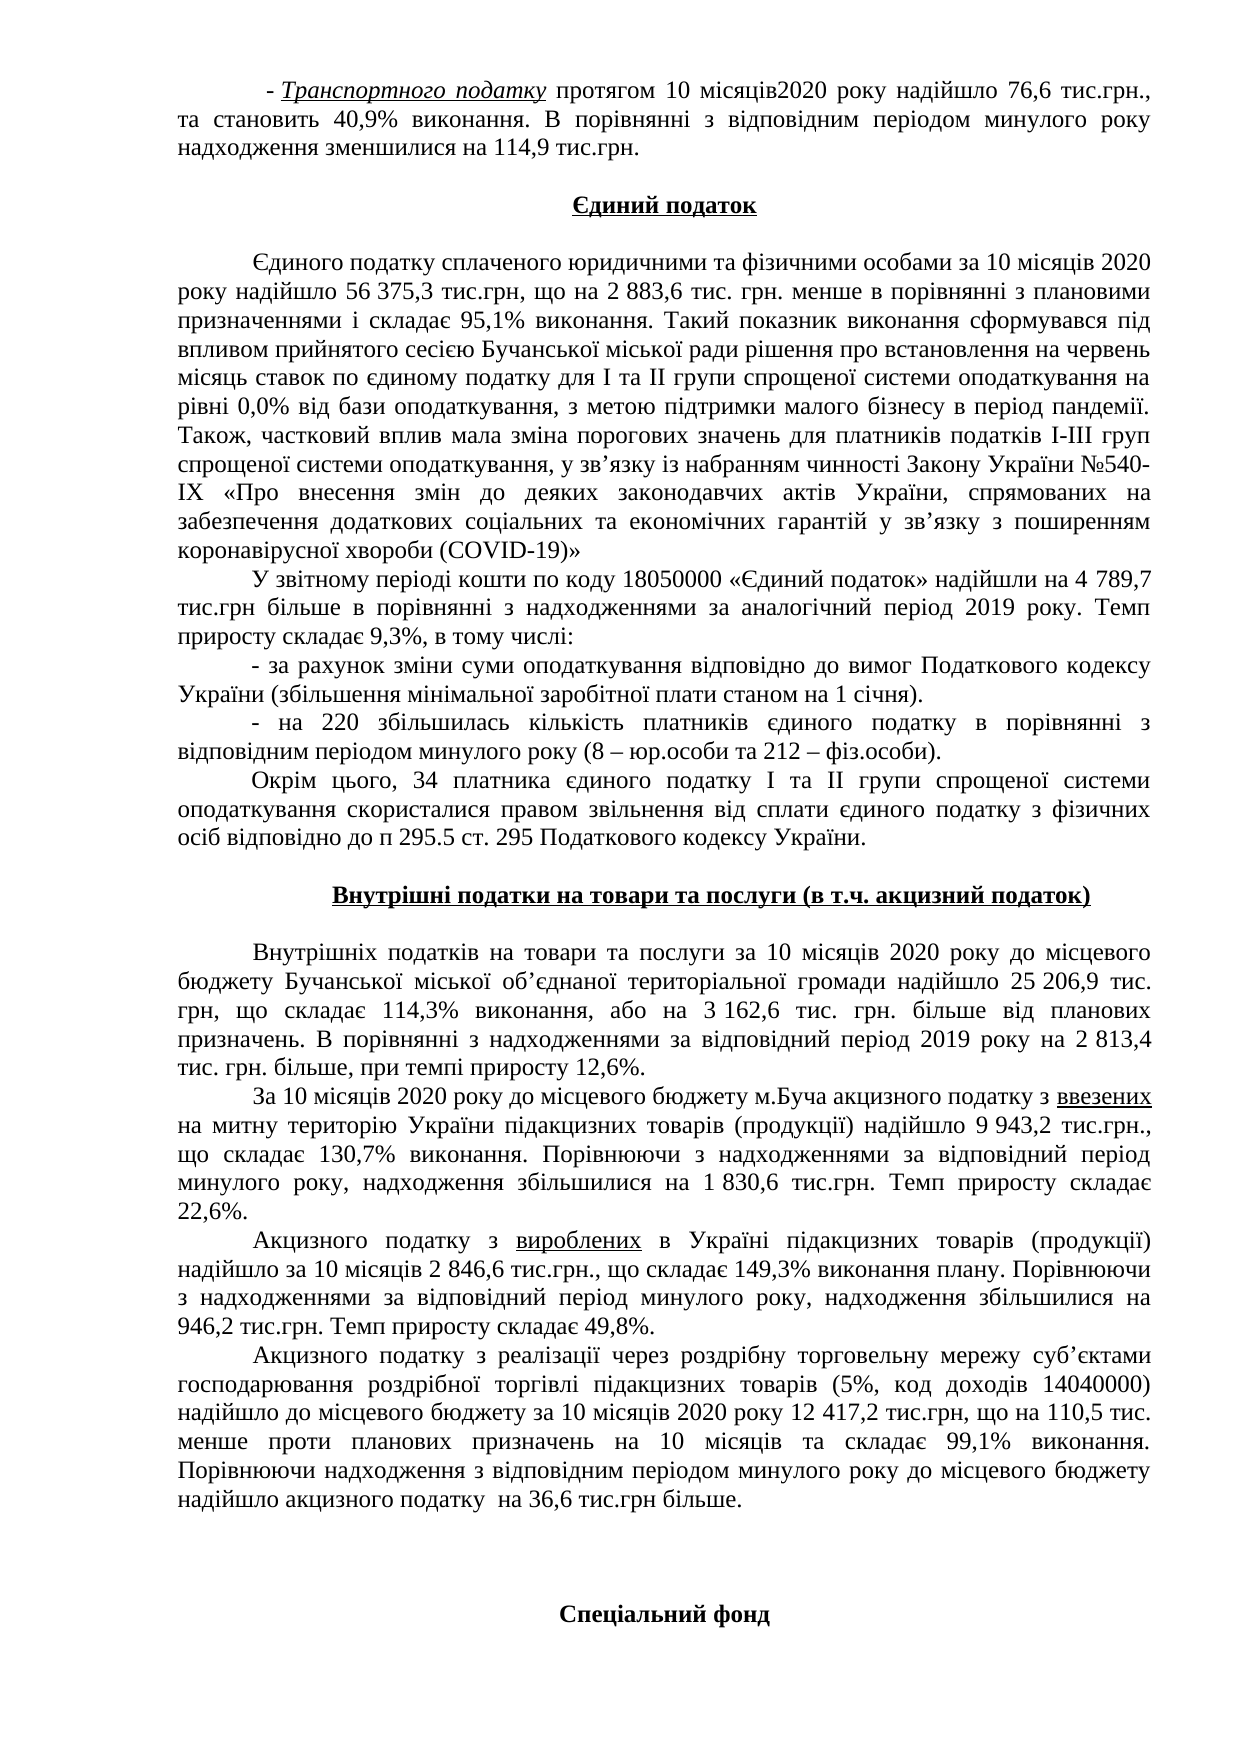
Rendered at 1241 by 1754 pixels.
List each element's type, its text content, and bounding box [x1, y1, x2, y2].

text - на 220 збільшилась кількість платників єдиного податку в порівнянні з відповідним періодом минулого року (8 – юр.особи та 212 – фіз.особи). [177, 707, 1152, 765]
text За 10 місяців 2020 року до місцевого бюджету м.Буча акцизного податку з ввезених на митну територію України підакцизних товарів (продукції) надійшло 9 943,2 тис.грн., що складає 130,7% виконання. Порівнюючи з надходженнями за відповідний період минулого року, надходження збільшилися на 1 830,6 тис.грн. Темп приросту складає 22,6%. [177, 1081, 1152, 1225]
text Спеціальний фонд [177, 1599, 1152, 1627]
text Єдиного податку сплаченого юридичними та фізичними особами за 10 місяців 2020 року надійшло 56 375,3 тис.грн, що на 2 883,6 тис. грн. менше в порівнянні з плановими призначеннями і складає 95,1% виконання. Такий показник виконання сформувався під впливом прийнятого сесією Бучанської міської ради рішення про встановлення на червень місяць ставок по єдиному податку для І та ІІ групи спрощеної системи оподаткування на рівні 0,0% від бази оподаткування, з метою підтримки малого бізнесу в період пандемії. Також, частковий вплив мала зміна порогових значень для платників податків І-ІІІ груп спрощеної системи оподаткування, у зв’язку із набранням чинності Закону України №540-ІХ «Про внесення змін до деяких законодавчих актів України, спрямованих на забезпечення додаткових соціальних та економічних гарантій у зв’язку з поширенням коронавірусної хвороби (COVID-19)» [177, 247, 1152, 564]
text Акцизного податку з вироблених в Україні підакцизних товарів (продукції) надійшло за 10 місяців 2 846,6 тис.грн., що складає 149,3% виконання плану. Порівнюючи з надходженнями за відповідний період минулого року, надходження збільшилися на 946,2 тис.грн. Темп приросту складає 49,8%. [177, 1225, 1152, 1340]
text Акцизного податку з реалізації через роздрібну торговельну мережу суб’єктами господарювання роздрібної торгівлі підакцизних товарів (5%, код доходів 14040000) надійшло до місцевого бюджету за 10 місяців 2020 року 12 417,2 тис.грн, що на 110,5 тис. менше проти планових призначень на 10 місяців та складає 99,1% виконання. Порівнюючи надходження з відповідним періодом минулого року до місцевого бюджету надійшло акцизного податку на 36,6 тис.грн більше. [177, 1340, 1152, 1512]
text Внутрішні податки на товари та послуги (в т.ч. акцизний податок) [177, 880, 1152, 909]
list Транспортного податку протягом 10 місяців2020 року надійшло 76,6 тис.грн., та становить 40,9% виконання. В порівнянні з відповідним періодом минулого року надходження зменшилися на 114,9 тис.грн. [177, 75, 1152, 161]
text - за рахунок зміни суми оподаткування відповідно до вимог Податкового кодексу України (збільшення мінімальної заробітної плати станом на 1 січня). [177, 650, 1152, 707]
text Внутрішніх податків на товари та послуги за 10 місяців 2020 року до місцевого бюджету Бучанської міської об’єднаної територіальної громади надійшло 25 206,9 тис. грн, що складає 114,3% виконання, або на 3 162,6 тис. грн. більше від планових призначень. В порівнянні з надходженнями за відповідний період 2019 року на 2 813,4 тис. грн. більше, при темпі приросту 12,6%. [177, 937, 1152, 1081]
text Окрім цього, 34 платника єдиного податку І та ІІ групи спрощеної системи оподаткування скористалися правом звільнення від сплати єдиного податку з фізичних осіб відповідно до п 295.5 ст. 295 Податкового кодексу України. [177, 765, 1152, 851]
text Єдиний податок [177, 190, 1152, 219]
text У звітному періоді кошти по коду 18050000 «Єдиний податок» надійшли на 4 789,7 тис.грн більше в порівнянні з надходженнями за аналогічний період 2019 року. Темп приросту складає 9,3%, в тому числі: [177, 564, 1152, 650]
